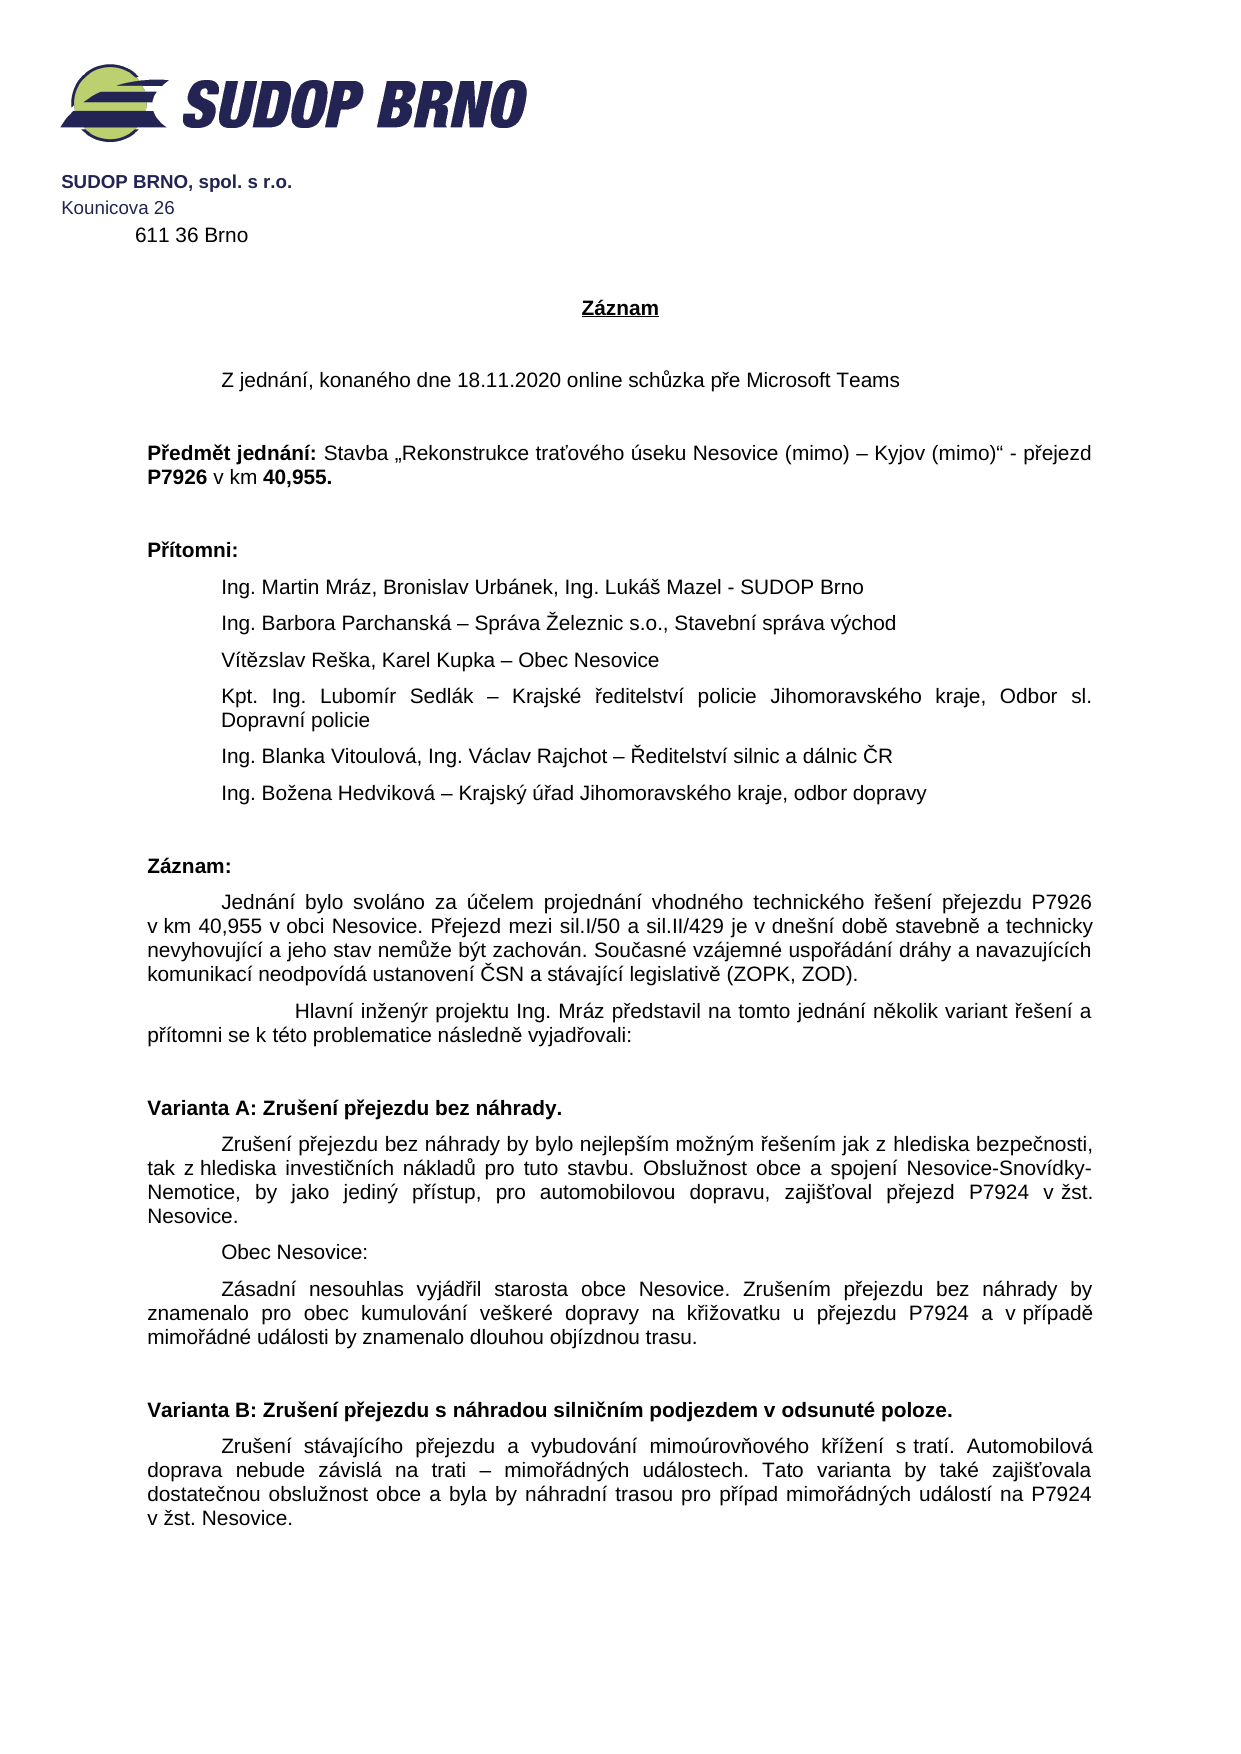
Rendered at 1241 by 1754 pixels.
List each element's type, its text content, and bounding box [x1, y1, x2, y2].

subtitle Záznam [147, 295, 1093, 319]
text Jednání bylo svoláno za účelem projednání vhodného technického řešení přejezdu P7926 v km 40,955 v obci Nesovice. Přejezd mezi sil.I/50 a sil.II/429 je v dnešní době stavebně a technicky nevyhovující a jeho stav nemůže být zachován. Současné vzájemné uspořádání dráhy a navazujících komunikací neodpovídá ustanovení ČSN a stávající legislativě (ZOPK, ZOD). [147, 890, 1093, 986]
text Obec Nesovice: [147, 1240, 1093, 1264]
text Varianta B: Zrušení přejezdu s náhradou silničním podjezdem v odsunuté poloze. [147, 1397, 1093, 1421]
text Hlavní inženýr projektu Ing. Mráz představil na tomto jednání několik variant řešení a přítomni se k této problematice následně vyjadřovali: [147, 998, 1093, 1046]
picture [54, 61, 532, 145]
text Předmět jednání: Stavba „Rekonstrukce traťového úseku Nesovice (mimo) – Kyjov (mimo)“ - přejezd P7926 v km 40,955. [147, 441, 1093, 489]
text Kpt. Ing. Lubomír Sedlák – Krajské ředitelství policie Jihomoravského kraje, Odbor sl. Dopravní policie [221, 684, 1093, 732]
text Varianta A: Zrušení přejezdu bez náhrady. [147, 1095, 1093, 1119]
text Zrušení stávajícího přejezdu a vybudování mimoúrovňového křížení s tratí. Automobilová doprava nebude závislá na trati – mimořádných událostech. Tato varianta by také zajišťovala dostatečnou obslužnost obce a byla by náhradní trasou pro případ mimořádných událostí na P7924 v žst. Nesovice. [147, 1434, 1093, 1530]
text Z jednání, konaného dne 18.11.2020 online schůzka pře Microsoft Teams [147, 368, 1093, 392]
text Ing. Božena Hedviková – Krajský úřad Jihomoravského kraje, odbor dopravy [147, 781, 1093, 805]
text Ing. Barbora Parchanská – Správa Železnic s.o., Stavební správa východ [147, 611, 1093, 635]
text Přítomni: [147, 538, 1093, 562]
text Ing. Blanka Vitoulová, Ing. Václav Rajchot – Ředitelství silnic a dálnic ČR [147, 744, 1093, 768]
text Vítězslav Reška, Karel Kupka – Obec Nesovice [147, 647, 1093, 671]
text Zrušení přejezdu bez náhrady by bylo nejlepším možným řešením jak z hlediska bezpečnosti, tak z hlediska investičních nákladů pro tuto stavbu. Obslužnost obce a spojení Nesovice-Snovídky-Nemotice, by jako jediný přístup, pro automobilovou dopravu, zajišťoval přejezd P7924 v žst. Nesovice. [147, 1132, 1093, 1228]
text Záznam: [147, 854, 1093, 878]
text Zásadní nesouhlas vyjádřil starosta obce Nesovice. Zrušením přejezdu bez náhrady by znamenalo pro obec kumulování veškeré dopravy na křižovatku u přejezdu P7924 a v případě mimořádné události by znamenalo dlouhou objízdnou trasu. [147, 1277, 1093, 1348]
text Ing. Martin Mráz, Bronislav Urbánek, Ing. Lukáš Mazel - SUDOP Brno [147, 574, 1093, 598]
